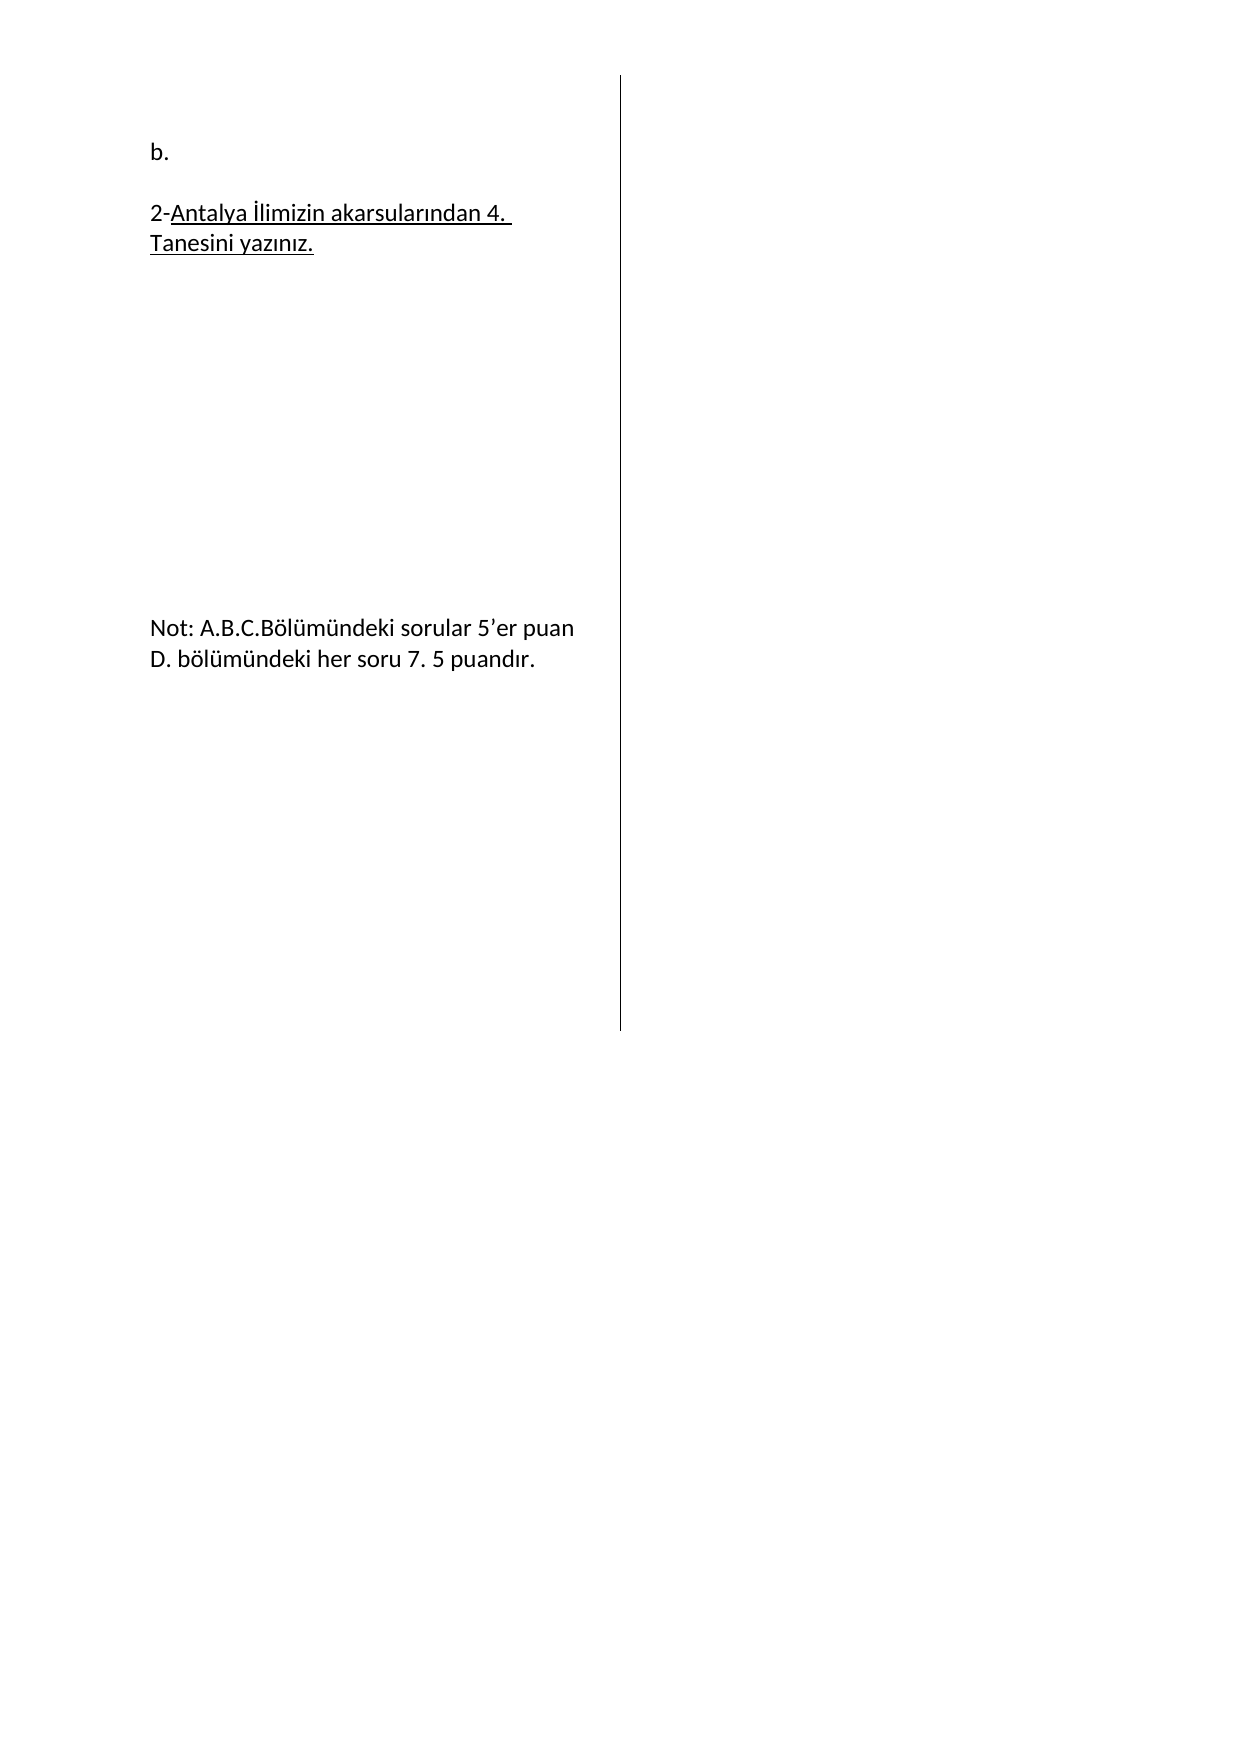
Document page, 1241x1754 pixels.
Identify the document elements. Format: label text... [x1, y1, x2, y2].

list D. bölümündeki her soru 7. 5 puandır. [150, 643, 583, 673]
list Not: A.B.C.Bölümündeki sorular 5’er puan [150, 612, 583, 643]
list b. [150, 136, 583, 167]
list 2-Antalya İlimizin akarsularından 4. Tanesini yazınız. [150, 197, 583, 258]
